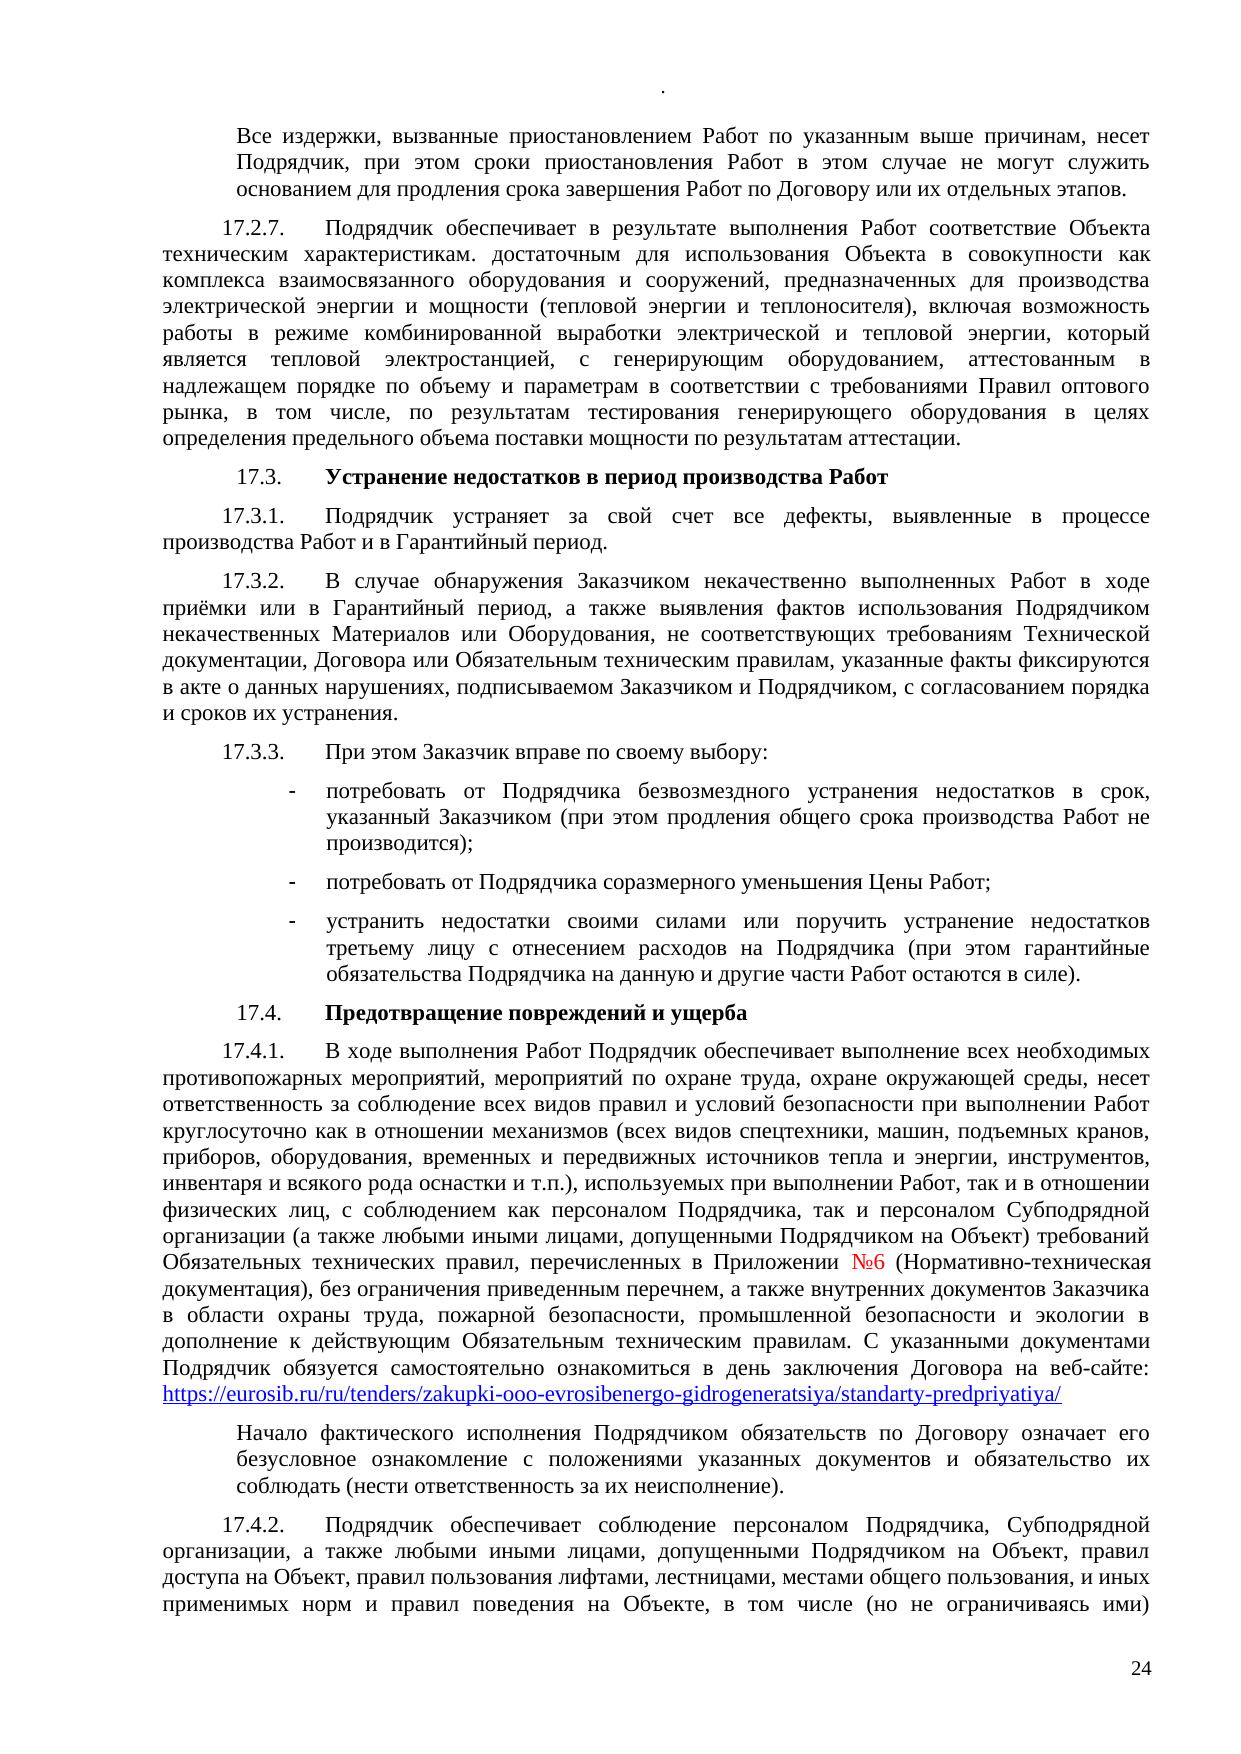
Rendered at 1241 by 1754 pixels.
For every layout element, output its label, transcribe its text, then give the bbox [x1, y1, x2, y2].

text Подрядчик обеспечивает в результате выполнения Работ соответствие Объекта техническим характеристикам. достаточным для использования Объекта в совокупности как комплекса взаимосвязанного оборудования и сооружений, предназначенных для производства электрической энергии и мощности (тепловой энергии и теплоносителя), включая возможность работы в режиме комбинированной выработки электрической и тепловой энергии, который является тепловой электростанцией, с генерирующим оборудованием, аттестованным в надлежащем порядке по объему и параметрам в соответствии с требованиями Правил оптового рынка, в том числе, по результатам тестирования генерирующего оборудования в целях определения предельного объема поставки мощности по результатам аттестации. [162, 213, 1152, 451]
text Устранение недостатков в период производства Работ [177, 463, 1152, 489]
text При этом Заказчик вправе по своему выбору: [162, 738, 1152, 764]
text потребовать от Подрядчика соразмерного уменьшения Цены Работ; [288, 868, 1152, 895]
list Начало фактического исполнения Подрядчиком обязательств по Договору означает его безусловное ознакомление с положениями указанных документов и обязательство их соблюдать (нести ответственность за их неисполнение). [236, 1419, 1152, 1498]
list Все издержки, вызванные приостановлением Работ по указанным выше причинам, несет Подрядчик, при этом сроки приостановления Работ в этом случае не могут служить основанием для продления срока завершения Работ по Договору или их отдельных этапов. [236, 122, 1152, 201]
text устранить недостатки своими силами или поручить устранение недостатков третьему лицу с отнесением расходов на Подрядчика (при этом гарантийные обязательства Подрядчика на данную и другие части Работ остаются в силе). [288, 907, 1152, 986]
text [162, 1511, 1152, 1616]
text В ходе выполнения Работ Подрядчик обеспечивает выполнение всех необходимых противопожарных мероприятий, мероприятий по охране труда, охране окружающей среды, несет ответственность за соблюдение всех видов правил и условий безопасности при выполнении Работ круглосуточно как в отношении механизмов (всех видов спецтехники, машин, подъемных кранов, приборов, оборудования, временных и передвижных источников тепла и энергии, инструментов, инвентаря и всякого рода оснастки и т.п.), используемых при выполнении Работ, так и в отношении физических лиц, с соблюдением как персоналом Подрядчика, так и персоналом Субподрядной организации (а также любыми иными лицами, допущенными Подрядчиком на Объект) требований Обязательных технических правил, перечисленных в Приложении №6 (Нормативно-техническая документация), без ограничения приведенным перечнем, а также внутренних документов Заказчика в области охраны труда, пожарной безопасности, промышленной безопасности и экологии в дополнение к действующим Обязательным техническим правилам. С указанными документами Подрядчик обязуется самостоятельно ознакомиться в день заключения Договора на веб-сайте: https://eurosib.ru/ru/tenders/zakupki-ooo-evrosibenergo-gidrogeneratsiya/standarty-predpriyatiya/ [162, 1038, 1152, 1407]
text В случае обнаружения Заказчиком некачественно выполненных Работ в ходе приёмки или в Гарантийный период, а также выявления фактов использования Подрядчиком некачественных Материалов или Оборудования, не соответствующих требованиям Технической документации, Договора или Обязательным техническим правилам, указанные факты фиксируются в акте о данных нарушениях, подписываемом Заказчиком и Подрядчиком, с согласованием порядка и сроков их устранения. [162, 567, 1152, 725]
text Подрядчик устраняет за свой счет все дефекты, выявленные в процессе производства Работ и в Гарантийный период. [162, 502, 1152, 555]
text потребовать от Подрядчика безвозмездного устранения недостатков в срок, указанный Заказчиком (при этом продления общего срока производства Работ не производится); [288, 777, 1152, 856]
text Предотвращение повреждений и ущерба [177, 999, 1152, 1025]
